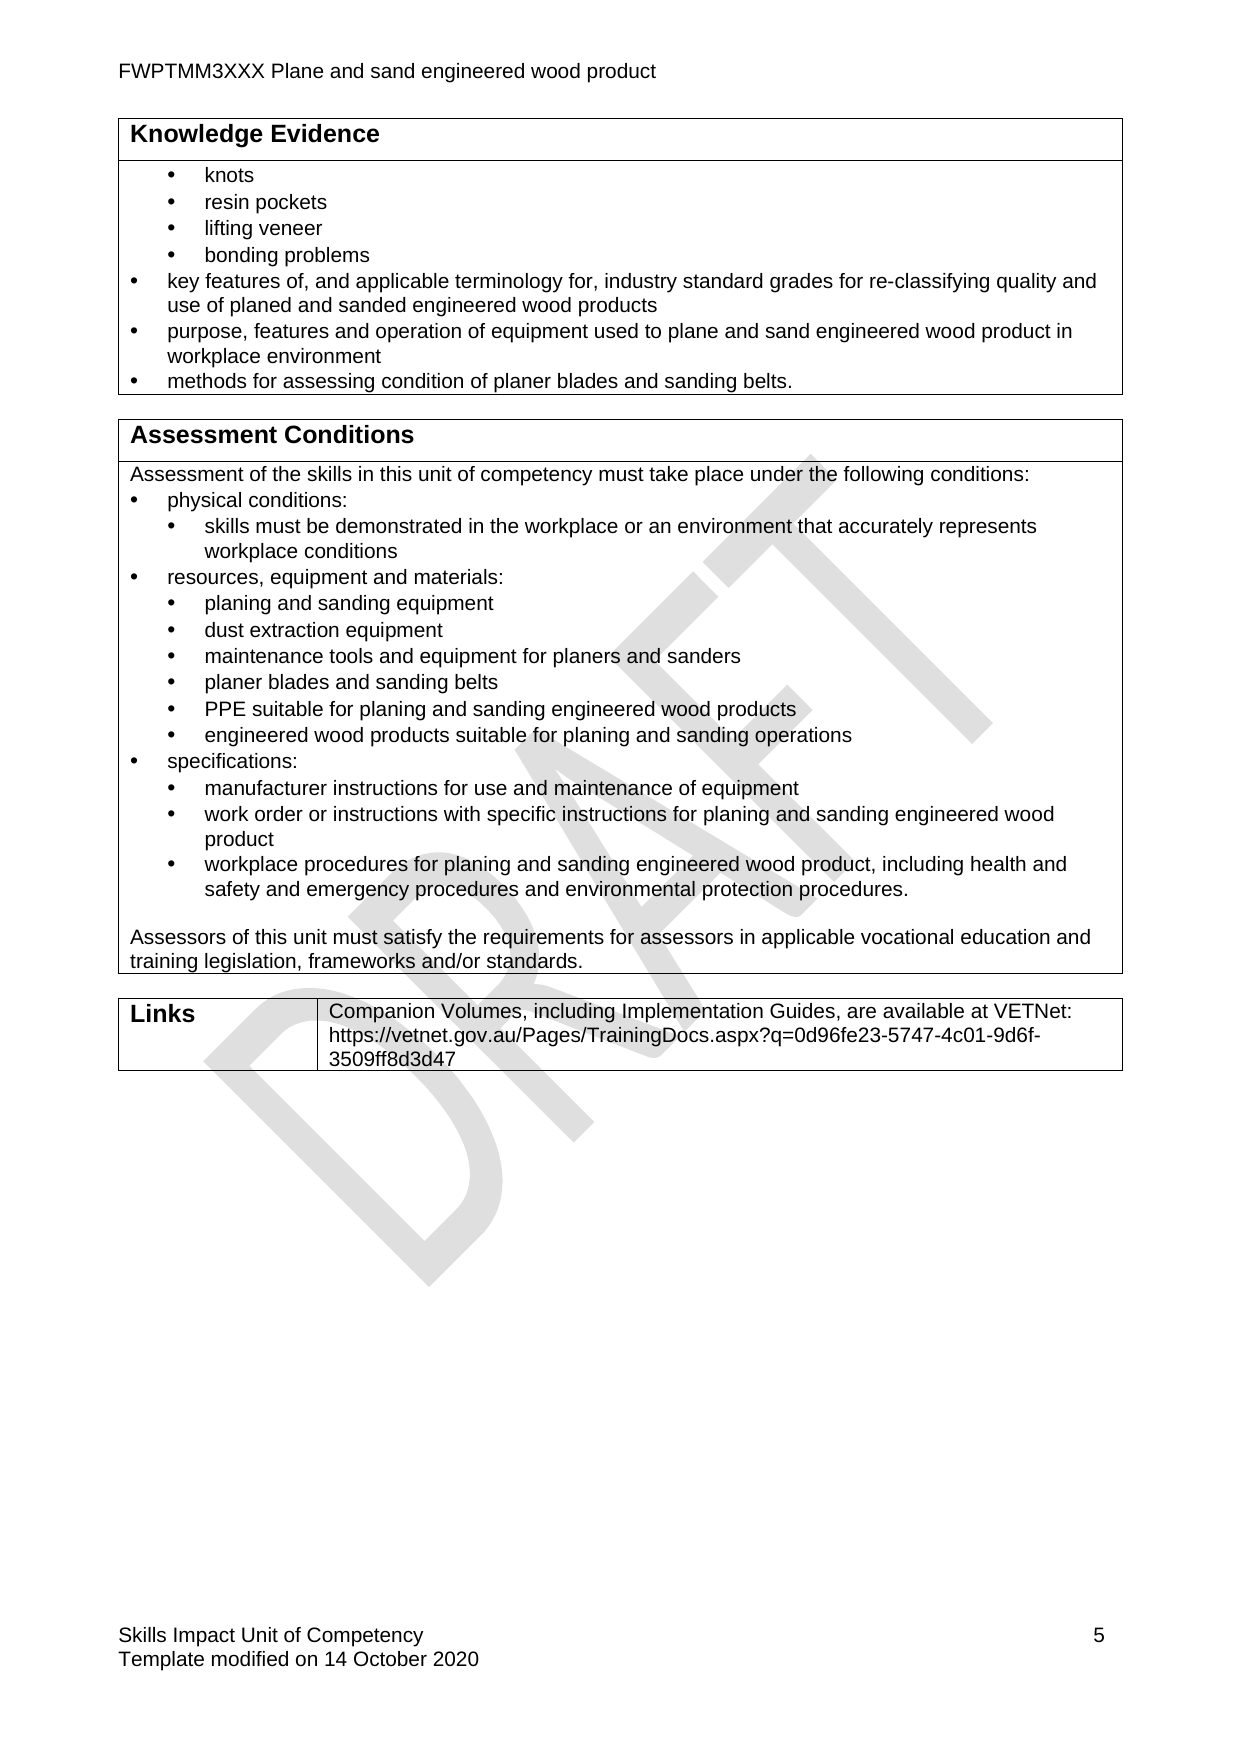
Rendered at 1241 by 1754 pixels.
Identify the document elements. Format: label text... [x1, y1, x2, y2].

table_header Companion Volumes, including Implementation Guides, are available at VETNet: https://vetnet.gov.au/Pages/TrainingDocs.aspx?q=0d96fe23-5747-4c01-9d6f-3509ff8d3d47 [318, 999, 1122, 1070]
table_header Knowledge Evidence [119, 119, 1122, 160]
table_header Assessment Conditions [119, 420, 1122, 461]
table_cell Assessment of the skills in this unit of competency must take place under the following conditions: physical conditions: skills must be demonstrated in the workplace or an environment that accurately represents workplace conditions resources, equipment and materials: planing and sanding equipment dust extraction equipment maintenance tools and equipment for planers and sanders planer blades and sanding belts PPE suitable for planing and sanding engineered wood products engineered wood products suitable for planing and sanding operations specifications: manufacturer instructions for use and maintenance of equipment work order or instructions with specific instructions for planing and sanding engineered wood product workplace procedures for planing and sanding engineered wood product, including health and safety and emergency procedures and environmental protection procedures. Assessors of this unit must satisfy the requirements for assessors in applicable vocational education and training legislation, frameworks and/or standards. [119, 462, 1122, 972]
table_header Links [119, 999, 317, 1070]
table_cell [119, 161, 1122, 394]
